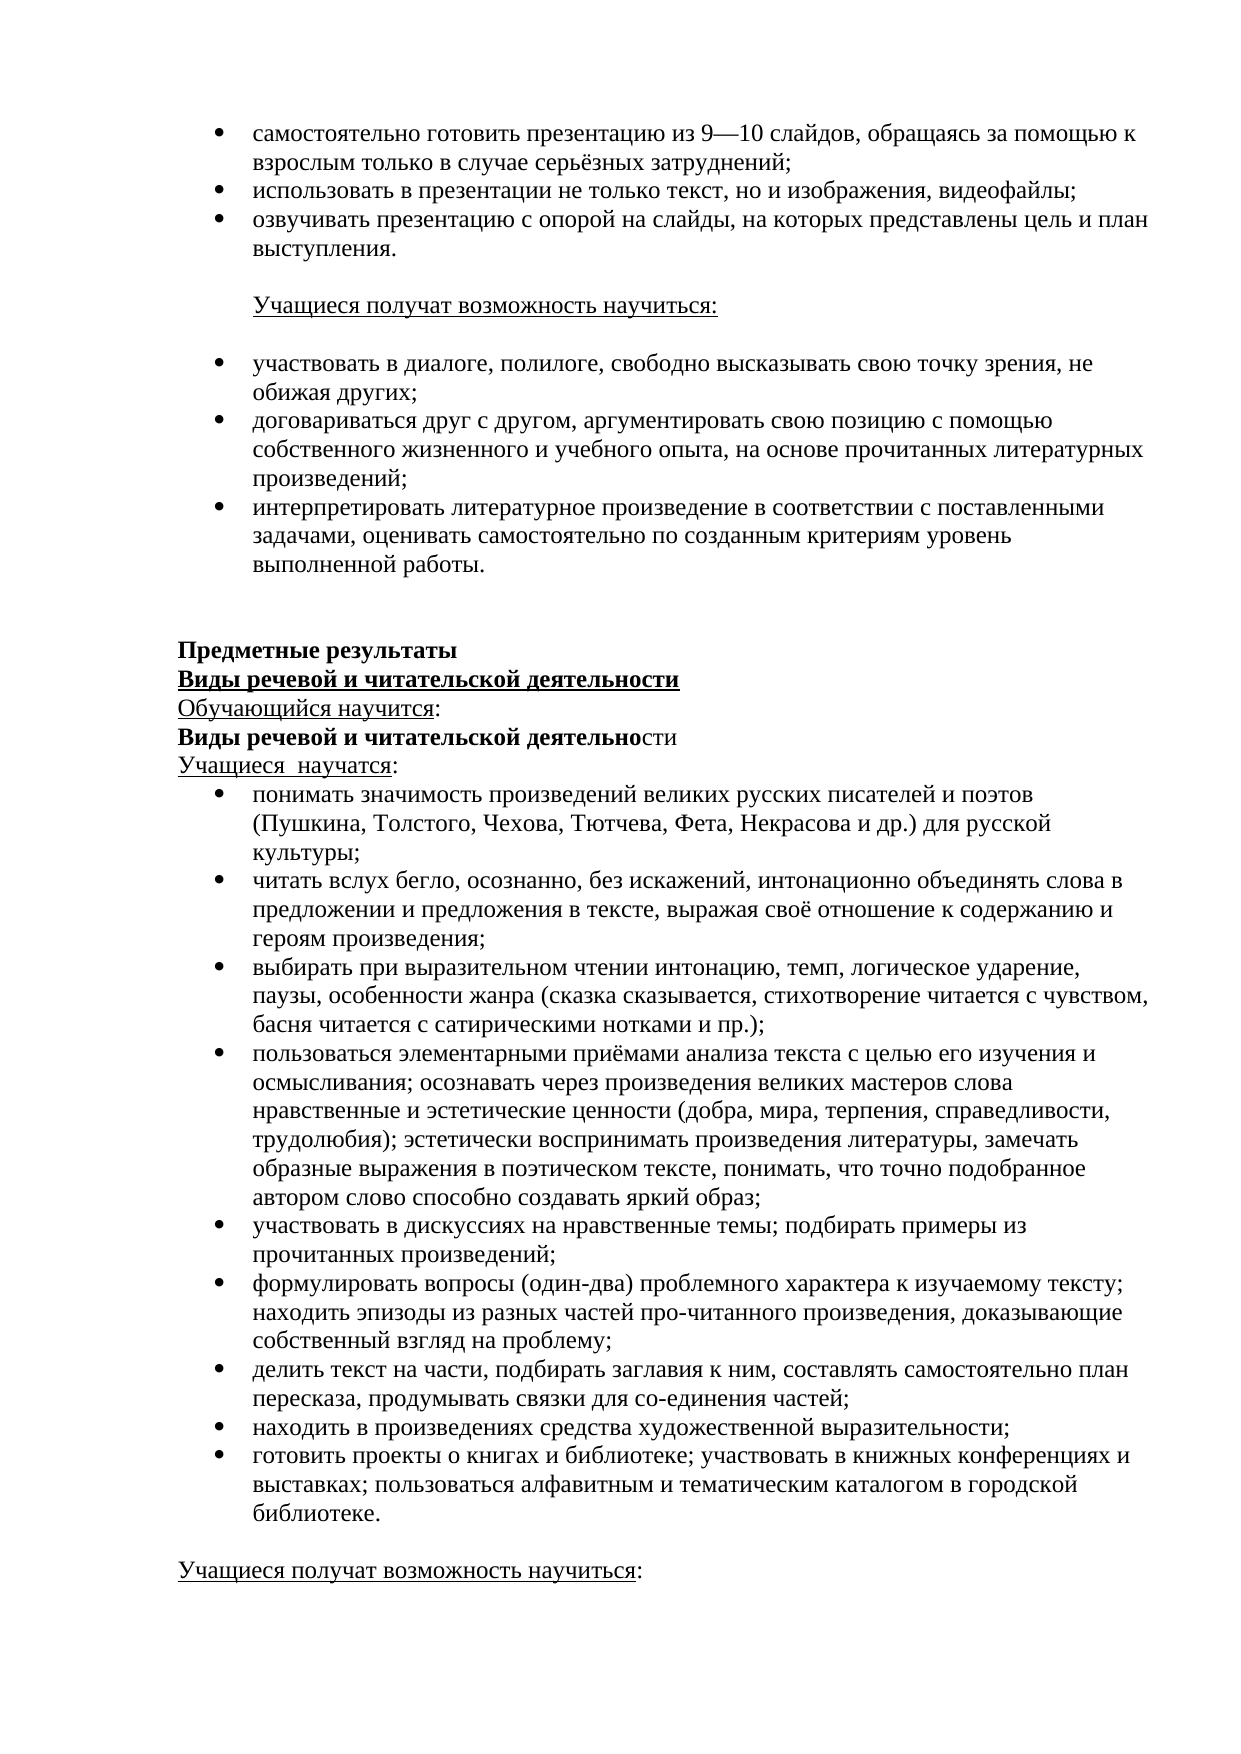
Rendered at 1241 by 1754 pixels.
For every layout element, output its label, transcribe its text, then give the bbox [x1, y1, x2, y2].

list находить в произведениях средства художественной выразительности; [215, 1412, 1152, 1441]
list понимать значимость произведений великих русских писателей и поэтов (Пушкина, Толстого, Чехова, Тютчева, Фета, Некрасова и др.) для русской культуры; [215, 779, 1152, 866]
list договариваться друг с другом, аргументировать свою позицию с помощью собственного жизненного и учебного опыта, на основе прочитанных литературных произведений; [215, 406, 1152, 492]
list готовить проекты о книгах и библиотеке; участвовать в книжных конференциях и выставках; пользоваться алфавитным и тематическим каталогом в городской библиотеке. [215, 1441, 1152, 1527]
list интерпретировать литературное произведение в соответствии с поставленными задачами, оценивать самостоятельно по созданным критериям уровень выполненной работы. [215, 492, 1152, 578]
text Виды речевой и читательской деятельности [177, 722, 1152, 751]
list читать вслух бегло, осознанно, без искажений, интонационно объединять слова в предложении и предложения в тексте, выражая своё отношение к содержанию и героям произведения; [215, 866, 1152, 952]
list озвучивать презентацию с опорой на слайды, на которых представлены цель и план выступления. [215, 204, 1152, 262]
list формулировать вопросы (один-два) проблемного характера к изучаемому тексту; находить эпизоды из разных частей про-читанного произведения, доказывающие собственный взгляд на проблему; [215, 1268, 1152, 1354]
list пользоваться элементарными приёмами анализа текста с целью его изучения и осмысливания; осознавать через произведения великих мастеров слова нравственные и эстетические ценности (добра, мира, терпения, справедливости, трудолюбия); эстетически воспринимать произведения литературы, замечать образные выражения в поэтическом тексте, понимать, что точно подобранное автором слово способно создавать яркий образ; [215, 1038, 1152, 1211]
text Обучающийся научится: [177, 693, 1152, 722]
list делить текст на части, подбирать заглавия к ним, составлять самостоятельно план пересказа, продумывать связки для со-единения частей; [215, 1354, 1152, 1412]
list участвовать в дискуссиях на нравственные темы; подбирать примеры из прочитанных произведений; [215, 1211, 1152, 1268]
list выбирать при выразительном чтении интонацию, темп, логическое ударение, паузы, особенности жанра (сказка сказывается, стихотворение читается с чувством, басня читается с сатирическими нотками и пр.); [215, 952, 1152, 1038]
list самостоятельно готовить презентацию из 9—10 слайдов, обращаясь за помощью к взрослым только в случае серьёзных затруднений; [215, 118, 1152, 176]
list Учащиеся получат возможность научиться: [252, 291, 1152, 319]
list участвовать в диалоге, полилоге, свободно высказывать свою точку зрения, не обижая других; [215, 348, 1152, 406]
list использовать в презентации не только текст, но и изображения, видеофайлы; [215, 176, 1152, 204]
text Учащиеся получат возможность научиться: [177, 1556, 1152, 1584]
text Предметные результаты [177, 636, 1152, 664]
text Учащиеся научатся: [177, 751, 1152, 779]
text Виды речевой и читательской деятельности [177, 664, 1152, 693]
